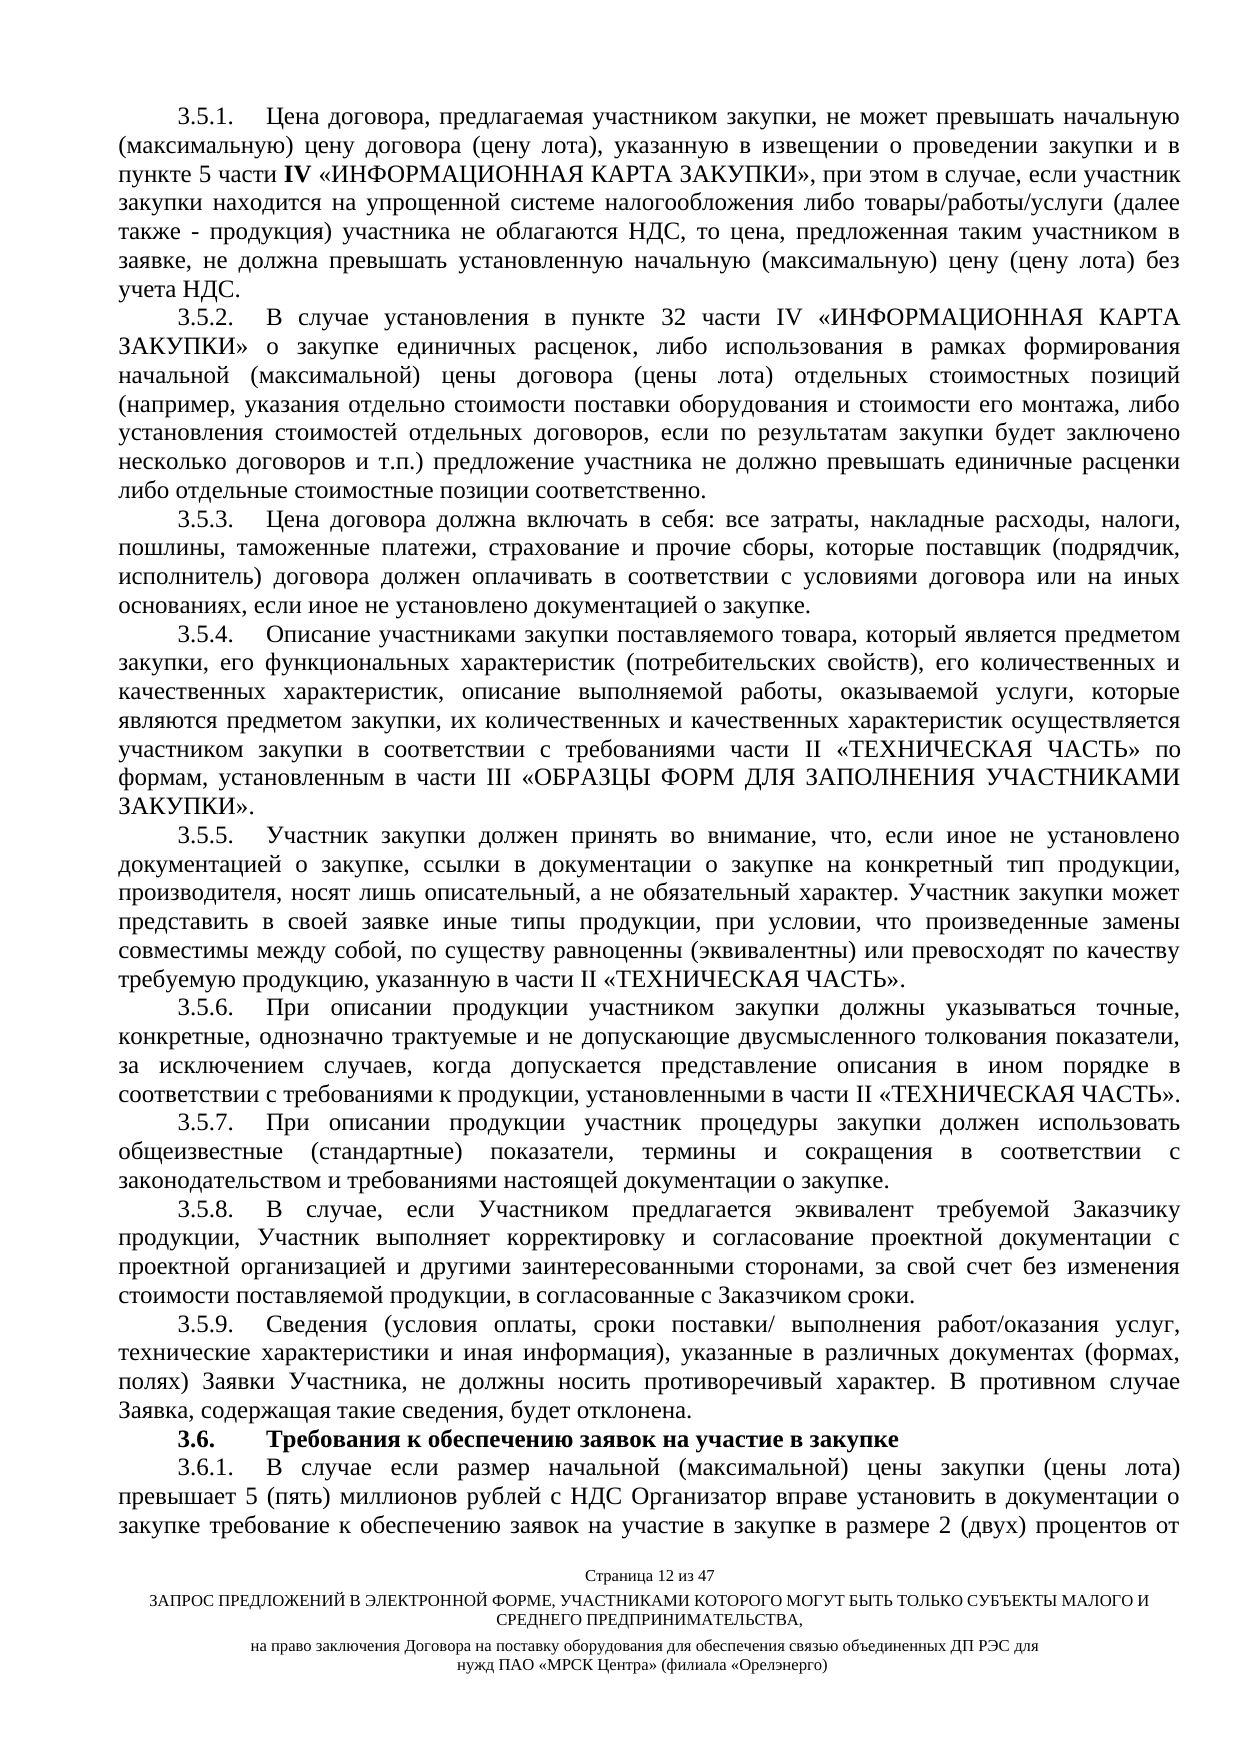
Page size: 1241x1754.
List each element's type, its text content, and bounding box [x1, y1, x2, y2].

subtitle При описании продукции участник процедуры закупки должен использовать общеизвестные (стандартные) показатели, термины и сокращения в соответствии с законодательством и требованиями настоящей документации о закупке. [118, 1107, 1181, 1194]
subtitle В случае установления в пункте 32 части IV «ИНФОРМАЦИОННАЯ КАРТА ЗАКУПКИ» о закупке единичных расценок, либо использования в рамках формирования начальной (максимальной) цены договора (цены лота) отдельных стоимостных позиций (например, указания отдельно стоимости поставки оборудования и стоимости его монтажа, либо установления стоимостей отдельных договоров, если по результатам закупки будет заключено несколько договоров и т.п.) предложение участника не должно превышать единичные расценки либо отдельные стоимостные позиции соответственно. [118, 302, 1181, 504]
subtitle В случае, если Участником предлагается эквивалент требуемой Заказчику продукции, Участник выполняет корректировку и согласование проектной документации с проектной организацией и другими заинтересованными сторонами, за свой счет без изменения стоимости поставляемой продукции, в согласованные с Заказчиком сроки. [118, 1194, 1181, 1309]
subtitle Требования к обеспечению заявок на участие в закупке [118, 1424, 1181, 1452]
subtitle Цена договора должна включать в себя: все затраты, накладные расходы, налоги, пошлины, таможенные платежи, страхование и прочие сборы, которые поставщик (подрядчик, исполнитель) договора должен оплачивать в соответствии с условиями договора или на иных основаниях, если иное не установлено документацией о закупке. [118, 504, 1181, 619]
subtitle Описание участниками закупки поставляемого товара, который является предметом закупки, его функциональных характеристик (потребительских свойств), его количественных и качественных характеристик, описание выполняемой работы, оказываемой услуги, которые являются предметом закупки, их количественных и качественных характеристик осуществляется участником закупки в соответствии с требованиями части II «ТЕХНИЧЕСКАЯ ЧАСТЬ» по формам, установленным в части III «ОБРАЗЦЫ ФОРМ ДЛЯ ЗАПОЛНЕНИЯ УЧАСТНИКАМИ ЗАКУПКИ». [118, 619, 1181, 820]
subtitle Цена договора, предлагаемая участником закупки, не может превышать начальную (максимальную) цену договора (цену лота), указанную в извещении о проведении закупки и в пункте 5 части IV «ИНФОРМАЦИОННАЯ КАРТА ЗАКУПКИ», при этом в случае, если участник закупки находится на упрощенной системе налогообложения либо товары/работы/услуги (далее также - продукция) участника не облагаются НДС, то цена, предложенная таким участником в заявке, не должна превышать установленную начальную (максимальную) цену (цену лота) без учета НДС. [118, 101, 1181, 302]
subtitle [118, 1452, 1181, 1539]
subtitle Сведения (условия оплаты, сроки поставки/ выполнения работ/оказания услуг, технические характеристики и иная информация), указанные в различных документах (формах, полях) Заявки Участника, не должны носить противоречивый характер. В противном случае Заявка, содержащая такие сведения, будет отклонена. [118, 1309, 1181, 1424]
subtitle При описании продукции участником закупки должны указываться точные, конкретные, однозначно трактуемые и не допускающие двусмысленного толкования показатели, за исключением случаев, когда допускается представление описания в ином порядке в соответствии с требованиями к продукции, установленными в части II «ТЕХНИЧЕСКАЯ ЧАСТЬ». [118, 992, 1181, 1107]
subtitle Участник закупки должен принять во внимание, что, если иное не установлено документацией о закупке, ссылки в документации о закупке на конкретный тип продукции, производителя, носят лишь описательный, а не обязательный характер. Участник закупки может представить в своей заявке иные типы продукции, при условии, что произведенные замены совместимы между собой, по существу равноценны (эквивалентны) или превосходят по качеству требуемую продукцию, указанную в части II «ТЕХНИЧЕСКАЯ ЧАСТЬ». [118, 820, 1181, 992]
